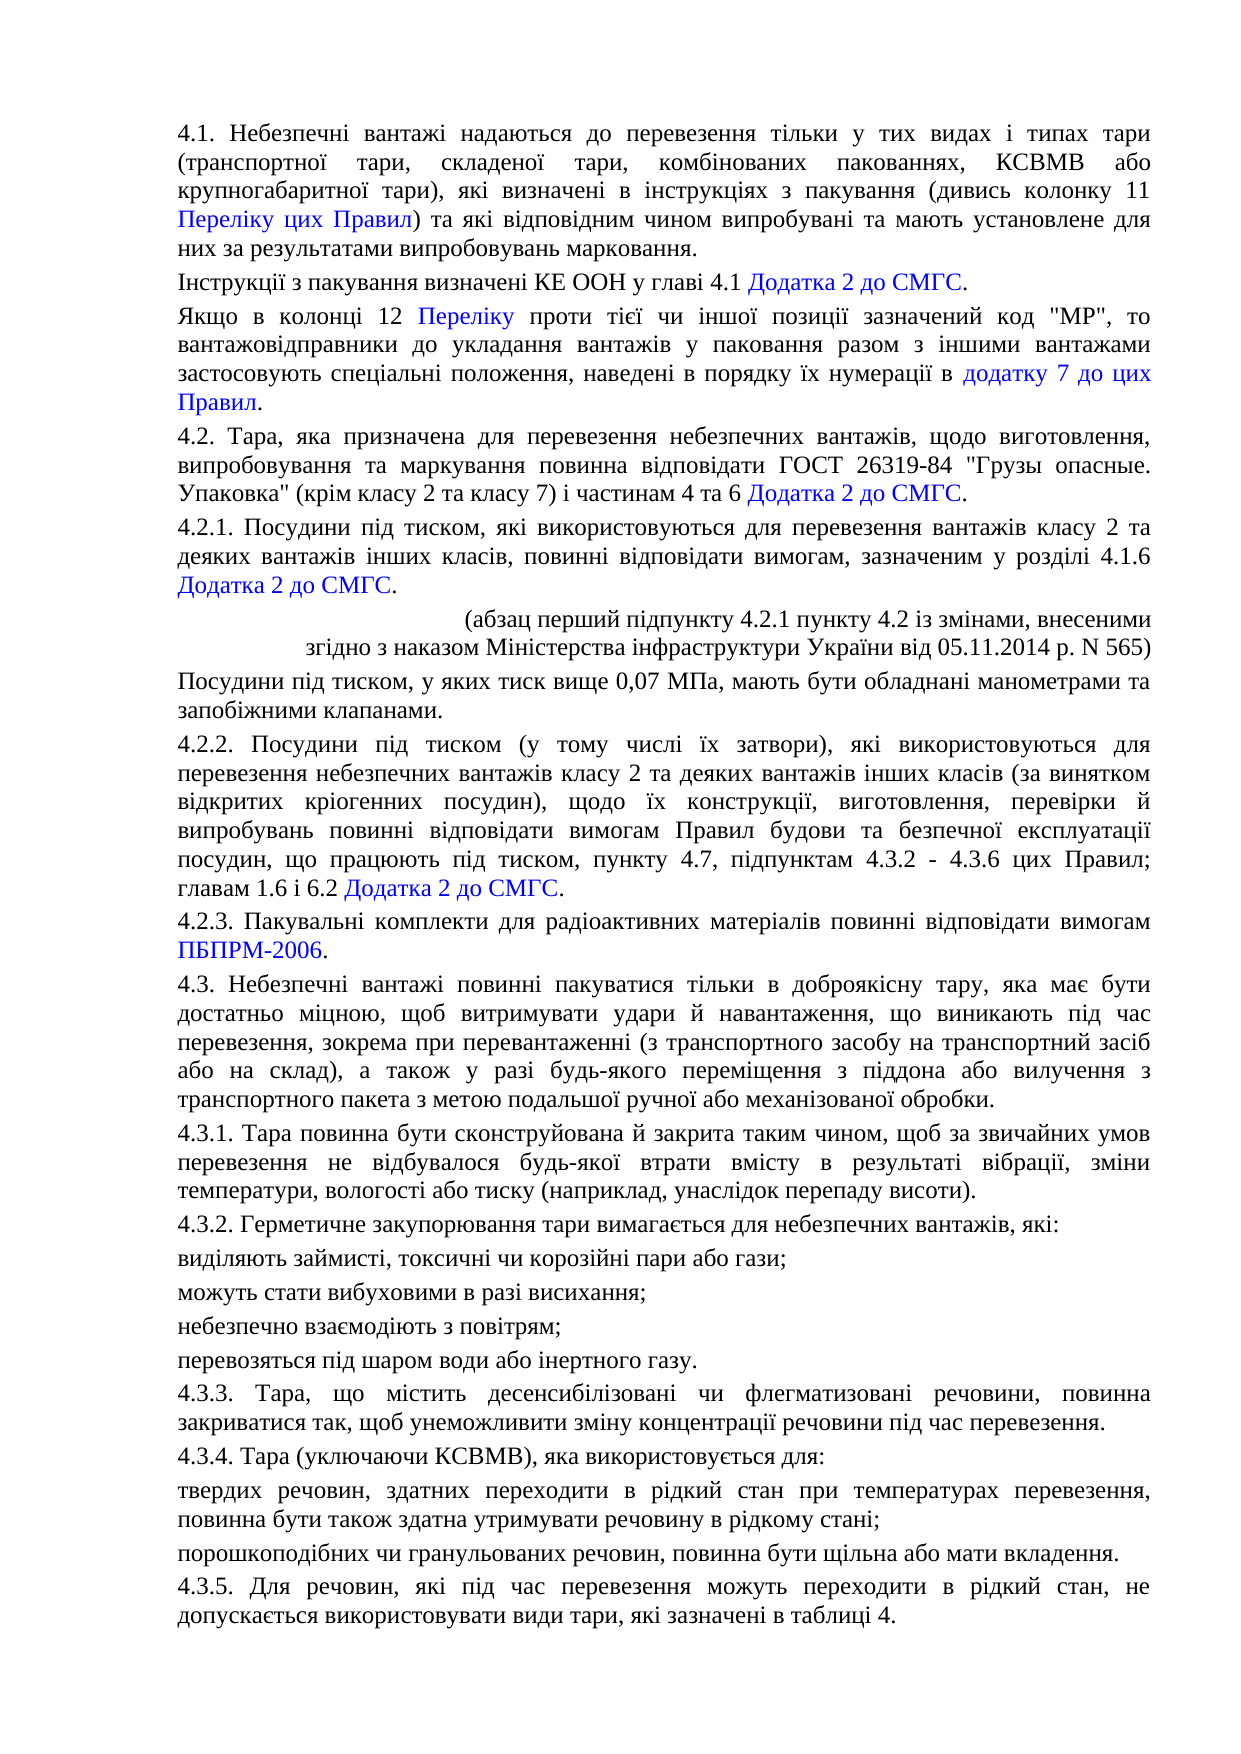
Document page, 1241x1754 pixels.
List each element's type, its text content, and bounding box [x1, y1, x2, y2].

text 4.3.1. Тара повинна бути сконструйована й закрита таким чином, щоб за звичайних умов перевезення не відбувалося будь-якої втрати вмісту в результаті вібрації, зміни температури, вологості або тиску (наприклад, унаслідок перепаду висоти). [177, 1118, 1152, 1204]
text 4.2.1. Посудини під тиском, які використовуються для перевезення вантажів класу 2 та деяких вантажів інших класів, повинні відповідати вимогам, зазначеним у розділі 4.1.6 Додатка 2 до СМГС. [177, 512, 1152, 598]
text виділяють займисті, токсичні чи корозійні пари або гази; [177, 1243, 1152, 1272]
text 4.3.5. Для речовин, які під час перевезення можуть переходити в рідкий стан, не допускається використовувати види тари, які зазначені в таблиці 4. [177, 1571, 1152, 1629]
text 4.2.3. Пакувальні комплекти для радіоактивних матеріалів повинні відповідати вимогам ПБПРМ-2006. [177, 906, 1152, 964]
text порошкоподібних чи гранульованих речовин, повинна бути щільна або мати вкладення. [177, 1538, 1152, 1566]
text 4.2.2. Посудини під тиском (у тому числі їх затвори), які використовуються для перевезення небезпечних вантажів класу 2 та деяких вантажів інших класів (за винятком відкритих кріогенних посудин), щодо їх конструкції, виготовлення, перевірки й випробувань повинні відповідати вимогам Правил будови та безпечної експлуатації посудин, що працюють під тиском, пункту 4.7, підпунктам 4.3.2 - 4.3.6 цих Правил; главам 1.6 і 6.2 Додатка 2 до СМГС. [177, 729, 1152, 901]
text 4.3.4. Тара (уключаючи КСВМВ), яка використовується для: [177, 1441, 1152, 1470]
text небезпечно взаємодіють з повітрям; [177, 1311, 1152, 1339]
text 4.3.2. Герметичне закупорювання тари вимагається для небезпечних вантажів, які: [177, 1209, 1152, 1238]
text перевозяться під шаром води або інертного газу. [177, 1345, 1152, 1373]
text (абзац перший підпункту 4.2.1 пункту 4.2 із змінами, внесеними згідно з наказом Міністерства інфраструктури України від 05.11.2014 р. N 565) [177, 604, 1152, 661]
text Якщо в колонці 12 Переліку проти тієї чи іншої позиції зазначений код "МР", то вантажовідправники до укладання вантажів у паковання разом з іншими вантажами застосовують спеціальні положення, наведені в порядку їх нумерації в додатку 7 до цих Правил. [177, 301, 1152, 416]
text Інструкції з пакування визначені КЕ ООН у главі 4.1 Додатка 2 до СМГС. [177, 267, 1152, 296]
text твердих речовин, здатних переходити в рідкий стан при температурах перевезення, повинна бути також здатна утримувати речовину в рідкому стані; [177, 1475, 1152, 1532]
text можуть стати вибуховими в разі висихання; [177, 1277, 1152, 1306]
text 4.3.3. Тара, що містить десенсибілізовані чи флегматизовані речовини, повинна закриватися так, щоб унеможливити зміну концентрації речовини під час перевезення. [177, 1378, 1152, 1436]
text 4.3. Небезпечні вантажі повинні пакуватися тільки в доброякісну тару, яка має бути достатньо міцною, щоб витримувати удари й навантаження, що виникають під час перевезення, зокрема при перевантаженні (з транспортного засобу на транспортний засіб або на склад), а також у разі будь-якого переміщення з піддона або вилучення з транспортного пакета з метою подальшої ручної або механізованої обробки. [177, 969, 1152, 1113]
text 4.1. Небезпечні вантажі надаються до перевезення тільки у тих видах і типах тари (транспортної тари, складеної тари, комбінованих пакованнях, КСВМВ або крупногабаритної тари), які визначені в інструкціях з пакування (дивись колонку 11 Переліку цих Правил) та які відповідним чином випробувані та мають установлене для них за результатами випробовувань марковання. [177, 118, 1152, 262]
text Посудини під тиском, у яких тиск вище 0,07 МПа, мають бути обладнані манометрами та запобіжними клапанами. [177, 666, 1152, 724]
text 4.2. Тара, яка призначена для перевезення небезпечних вантажів, щодо виготовлення, випробовування та маркування повинна відповідати ГОСТ 26319-84 "Грузы опасные. Упаковка" (крім класу 2 та класу 7) і частинам 4 та 6 Додатка 2 до СМГС. [177, 421, 1152, 507]
